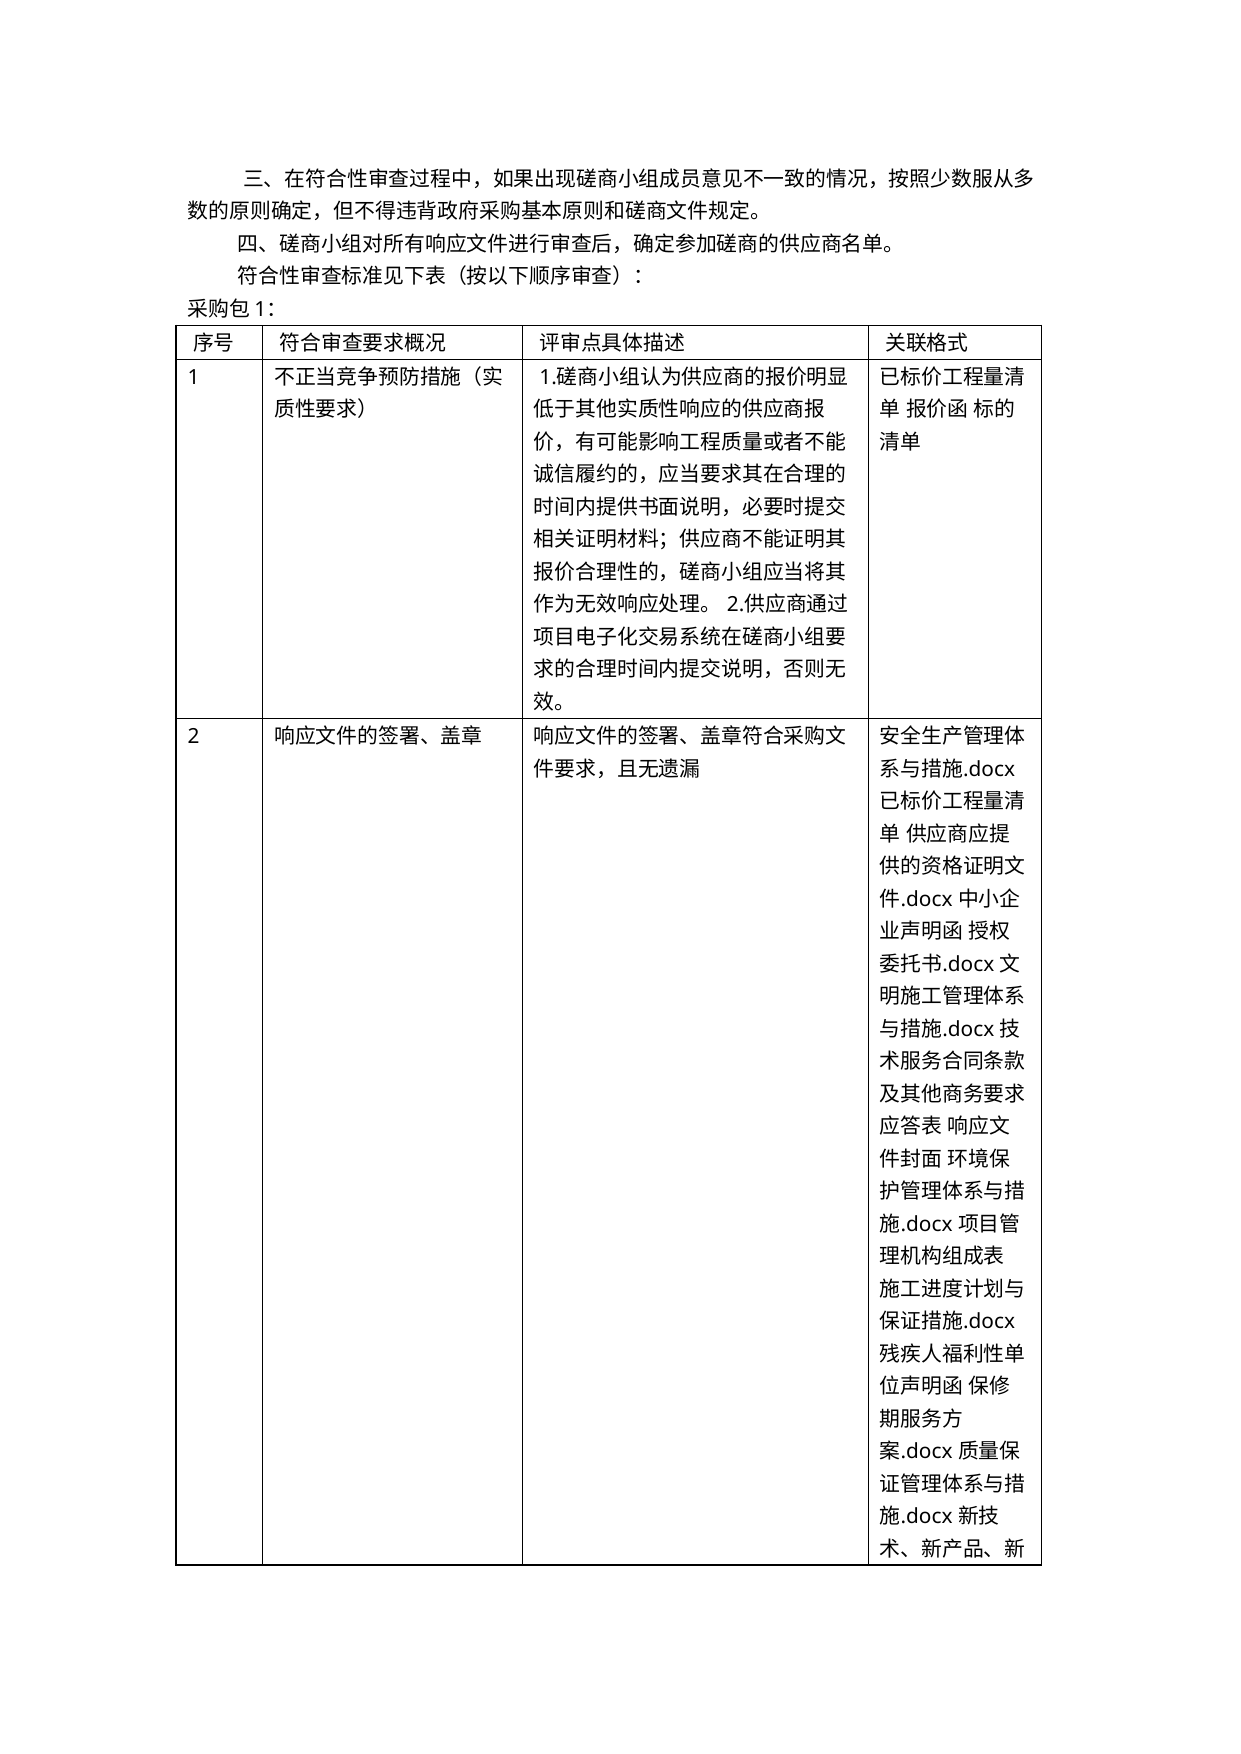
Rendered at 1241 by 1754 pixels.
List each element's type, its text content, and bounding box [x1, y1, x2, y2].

table_cell 不正当竞争预防措施（实质性要求） [263, 360, 522, 718]
table_cell 1 [177, 360, 262, 718]
text 四、磋商小组对所有响应文件进行审查后，确定参加磋商的供应商名单。 [187, 227, 1053, 259]
table_cell 1.磋商小组认为供应商的报价明显低于其他实质性响应的供应商报价，有可能影响工程质量或者不能诚信履约的，应当要求其在合理的时间内提供书面说明，必要时提交相关证明材料；供应商不能证明其报价合理性的，磋商小组应当将其作为无效响应处理。 2.供应商通过项目电子化交易系统在磋商小组要求的合理时间内提交说明，否则无效。 [523, 360, 868, 718]
table_header 序号 [177, 326, 262, 358]
table_cell 2 [177, 719, 262, 1564]
table_cell 已标价工程量清单 报价函 标的清单 [869, 360, 1041, 718]
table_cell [869, 719, 1041, 1564]
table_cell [523, 719, 868, 1564]
text 三、在符合性审查过程中，如果出现磋商小组成员意见不一致的情况，按照少数服从多数的原则确定，但不得违背政府采购基本原则和磋商文件规定。 [187, 162, 1053, 227]
table_header 评审点具体描述 [523, 326, 868, 358]
text 采购包1： [187, 292, 1053, 324]
text 符合性审查标准见下表（按以下顺序审查）： [187, 259, 1053, 292]
table_header 符合审查要求概况 [263, 326, 522, 358]
table_header 关联格式 [869, 326, 1041, 358]
table_cell 响应文件的签署、盖章 [263, 719, 522, 1564]
